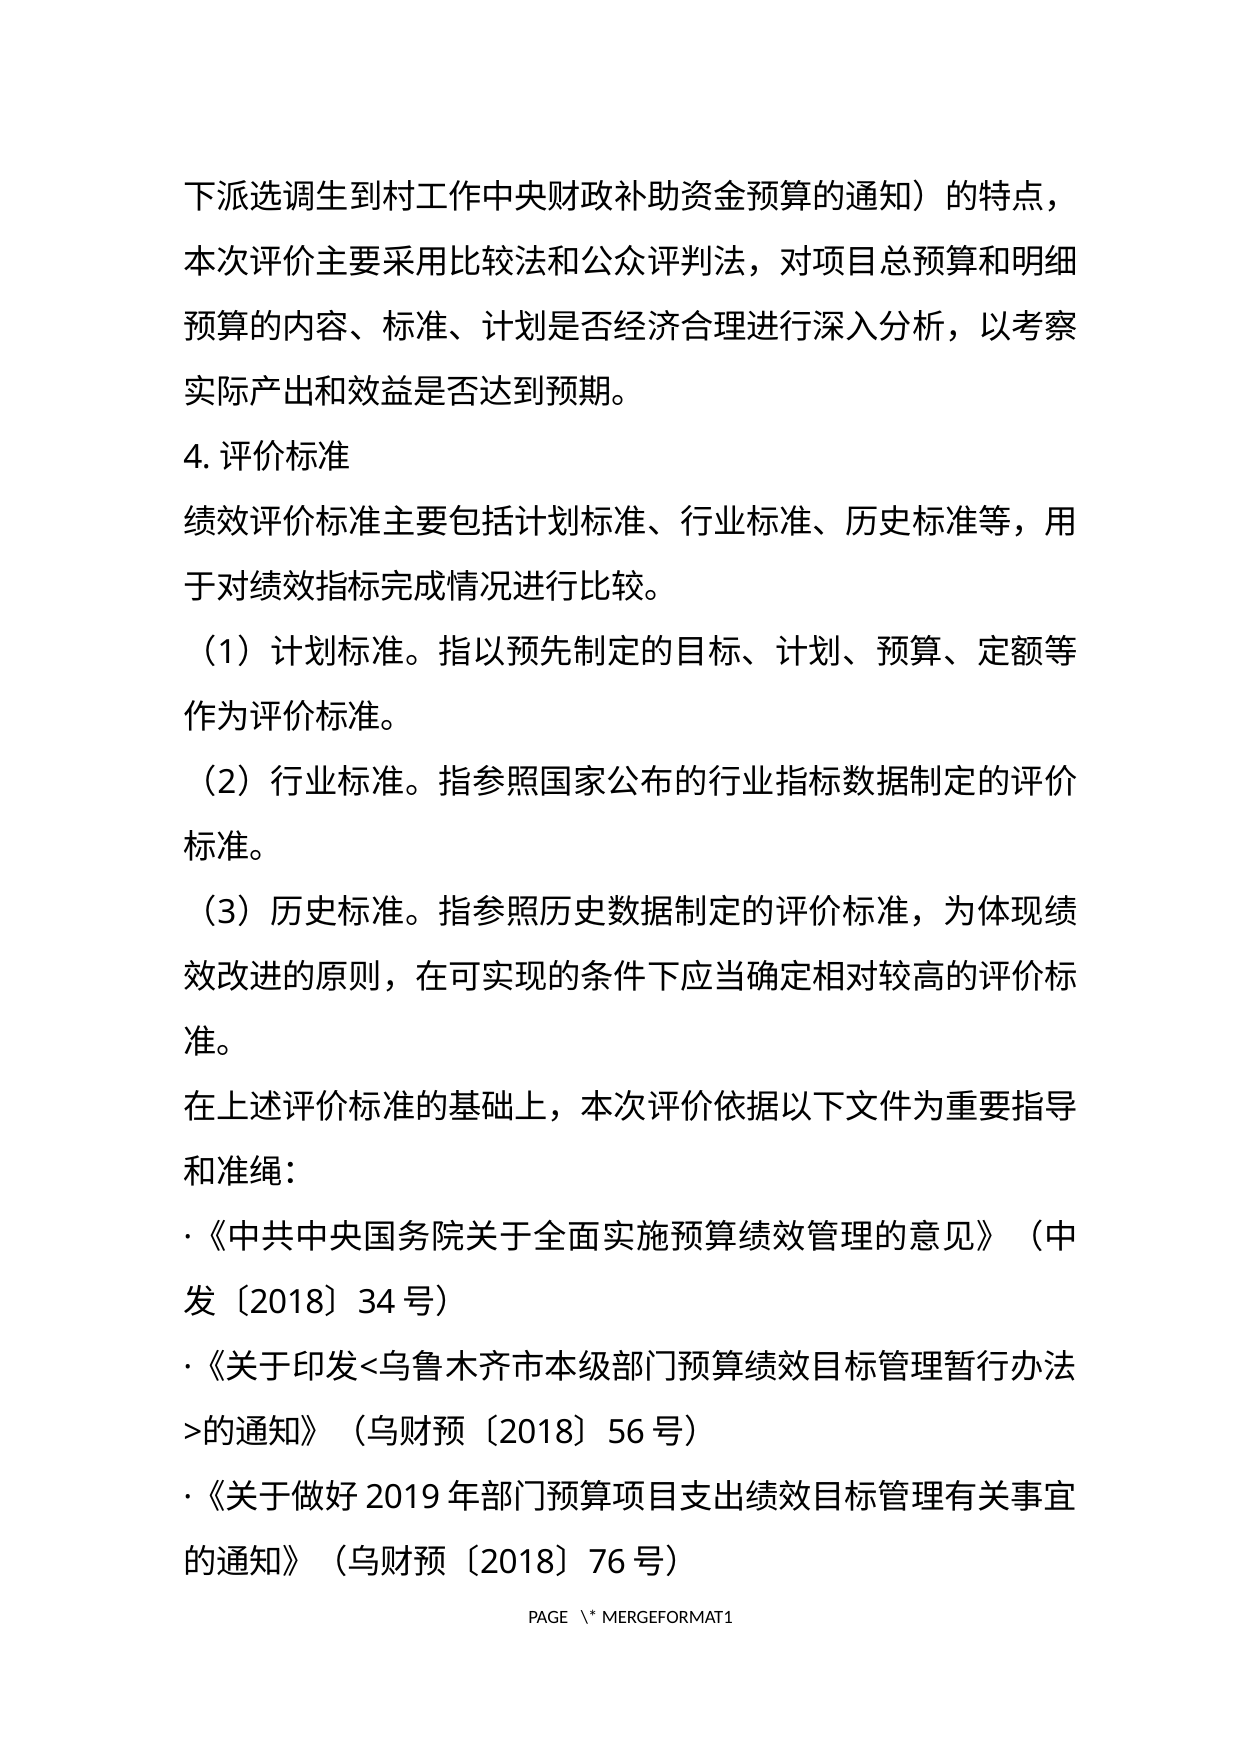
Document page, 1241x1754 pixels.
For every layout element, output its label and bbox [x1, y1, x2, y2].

text [183, 162, 1078, 1592]
